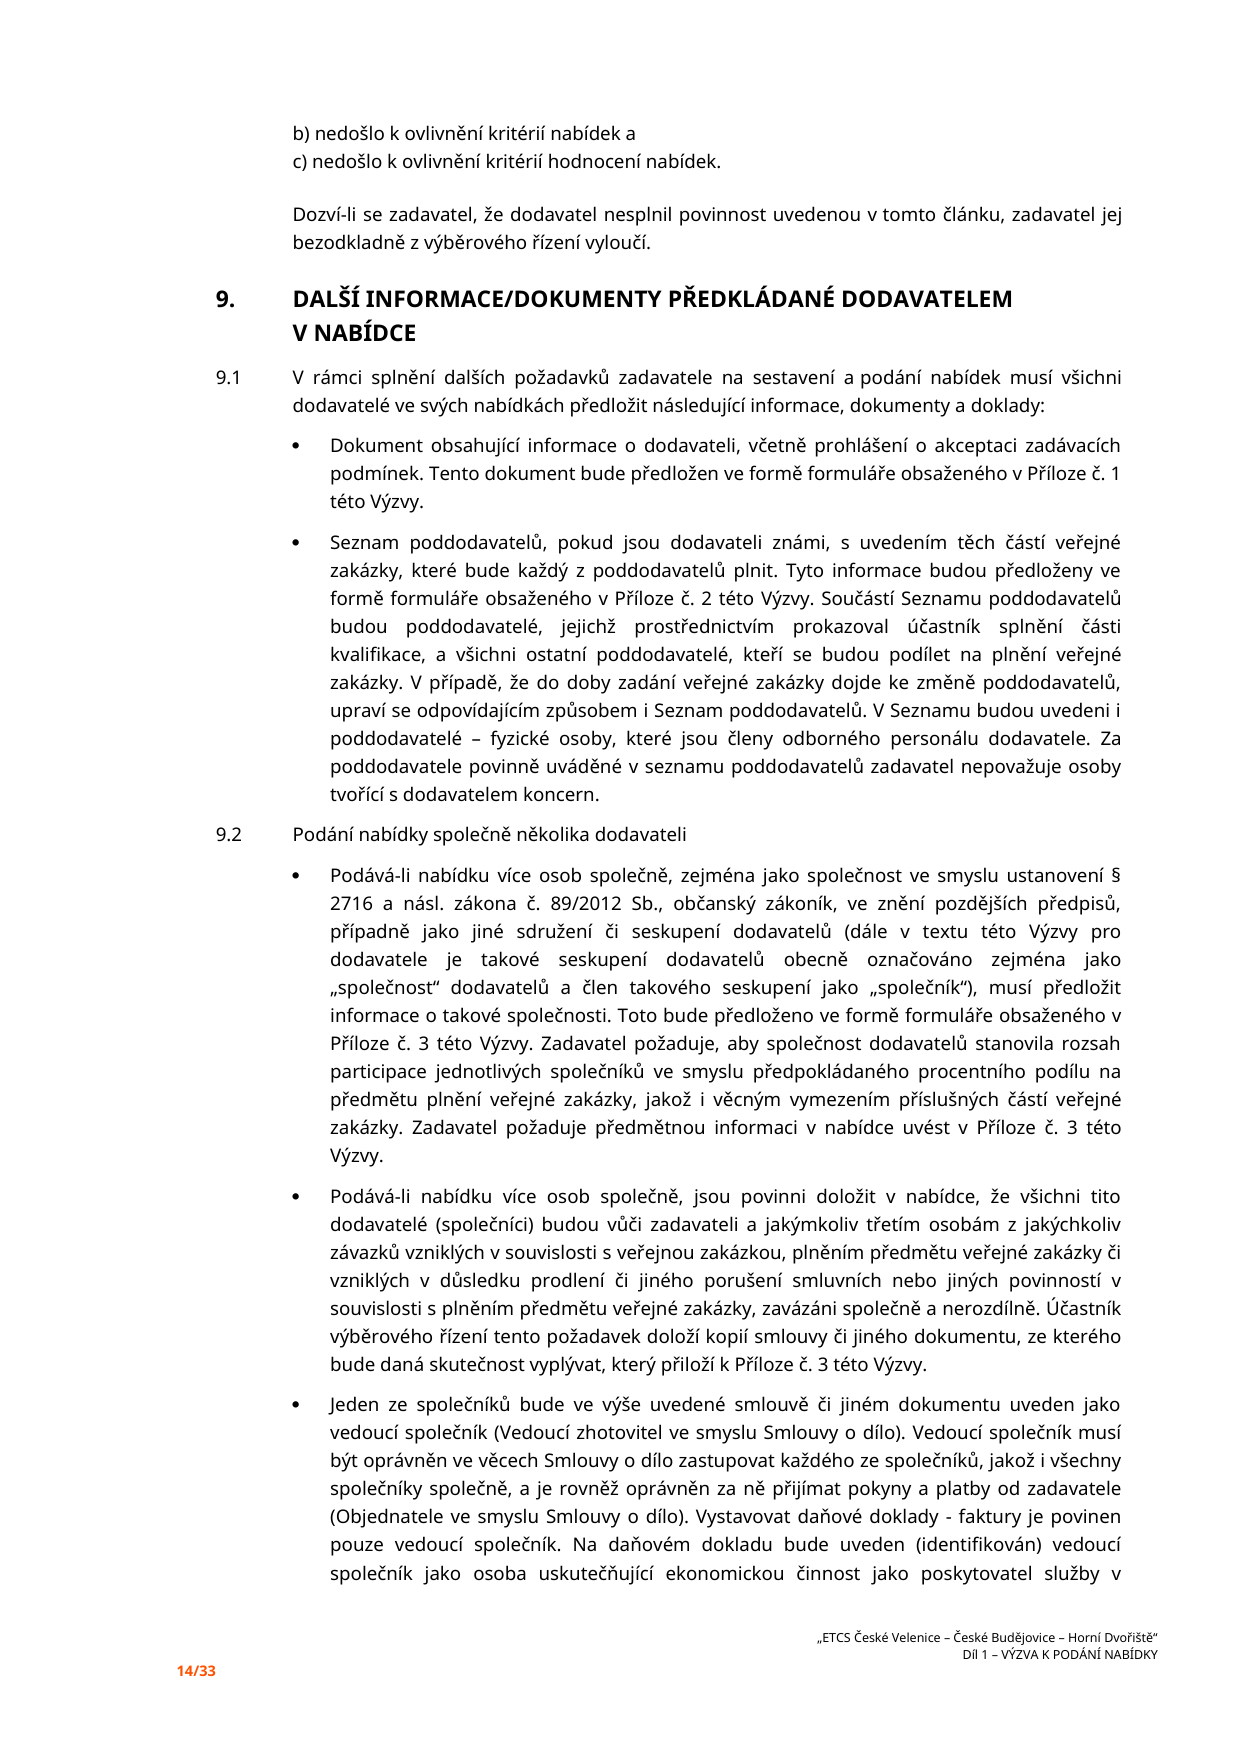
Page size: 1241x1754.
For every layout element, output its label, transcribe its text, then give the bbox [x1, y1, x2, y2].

list Dokument obsahující informace o dodavateli, včetně prohlášení o akceptaci zadávacích podmínek. Tento dokument bude předložen ve formě formuláře obsaženého v Příloze č. 1 této Výzvy. [292, 432, 1122, 514]
text Dozví-li se zadavatel, že dodavatel nesplnil povinnost uvedenou v tomto článku, zadavatel jej bezodkladně z výběrového řízení vyloučí. [292, 202, 1122, 255]
text c) nedošlo k ovlivnění kritérií hodnocení nabídek. [292, 149, 1122, 174]
list Podává-li nabídku více osob společně, jsou povinni doložit v nabídce, že všichni tito dodavatelé (společníci) budou vůči zadavateli a jakýmkoliv třetím osobám z jakýchkoliv závazků vzniklých v souvislosti s veřejnou zakázkou, plněním předmětu veřejné zakázky či vzniklých v důsledku prodlení či jiného porušení smluvních nebo jiných povinností v souvislosti s plněním předmětu veřejné zakázky, zavázáni společně a nerozdílně. Účastník výběrového řízení tento požadavek doloží kopií smlouvy či jiného dokumentu, ze kterého bude daná skutečnost vyplývat, který přiloží k Příloze č. 3 této Výzvy. [292, 1183, 1122, 1377]
list Podává-li nabídku více osob společně, zejména jako společnost ve smyslu ustanovení § 2716 a násl. zákona č. 89/2012 Sb., občanský zákoník, ve znění pozdějších předpisů, případně jako jiné sdružení či seskupení dodavatelů (dále v textu této Výzvy pro dodavatele je takové seskupení dodavatelů obecně označováno zejména jako „společnost“ dodavatelů a člen takového seskupení jako „společník“), musí předložit informace o takové společnosti. Toto bude předloženo ve formě formuláře obsaženého v Příloze č. 3 této Výzvy. Zadavatel požaduje, aby společnost dodavatelů stanovila rozsah participace jednotlivých společníků ve smyslu předpokládaného procentního podílu na předmětu plnění veřejné zakázky, jakož i věcným vymezením příslušných částí veřejné zakázky. Zadavatel požaduje předmětnou informaci v nabídce uvést v Příloze č. 3 této Výzvy. [292, 862, 1122, 1168]
text V rámci splnění dalších požadavků zadavatele na sestavení a podání nabídek musí všichni dodavatelé ve svých nabídkách předložit následující informace, dokumenty a doklady: [216, 364, 1122, 417]
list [292, 1392, 1122, 1585]
text Podání nabídky společně několika dodavateli [216, 822, 1122, 847]
list Seznam poddodavatelů, pokud jsou dodavateli známi, s uvedením těch částí veřejné zakázky, které bude každý z poddodavatelů plnit. Tyto informace budou předloženy ve formě formuláře obsaženého v Příloze č. 2 této Výzvy. Součástí Seznamu poddodavatelů budou poddodavatelé, jejichž prostřednictvím prokazoval účastník splnění části kvalifikace, a všichni ostatní poddodavatelé, kteří se budou podílet na plnění veřejné zakázky. V případě, že do doby zadání veřejné zakázky dojde ke změně poddodavatelů, upraví se odpovídajícím způsobem i Seznam poddodavatelů. V Seznamu budou uvedeni i poddodavatelé – fyzické osoby, které jsou členy odborného personálu dodavatele. Za poddodavatele povinně uváděné v seznamu poddodavatelů zadavatel nepovažuje osoby tvořící s dodavatelem koncern. [292, 529, 1122, 807]
text DALŠÍ INFORMACE/DOKUMENTY PŘEDKLÁDANÉ DODAVATELEM V NABÍDCE [216, 283, 1122, 348]
text b) nedošlo k ovlivnění kritérií nabídek a [292, 121, 1122, 146]
